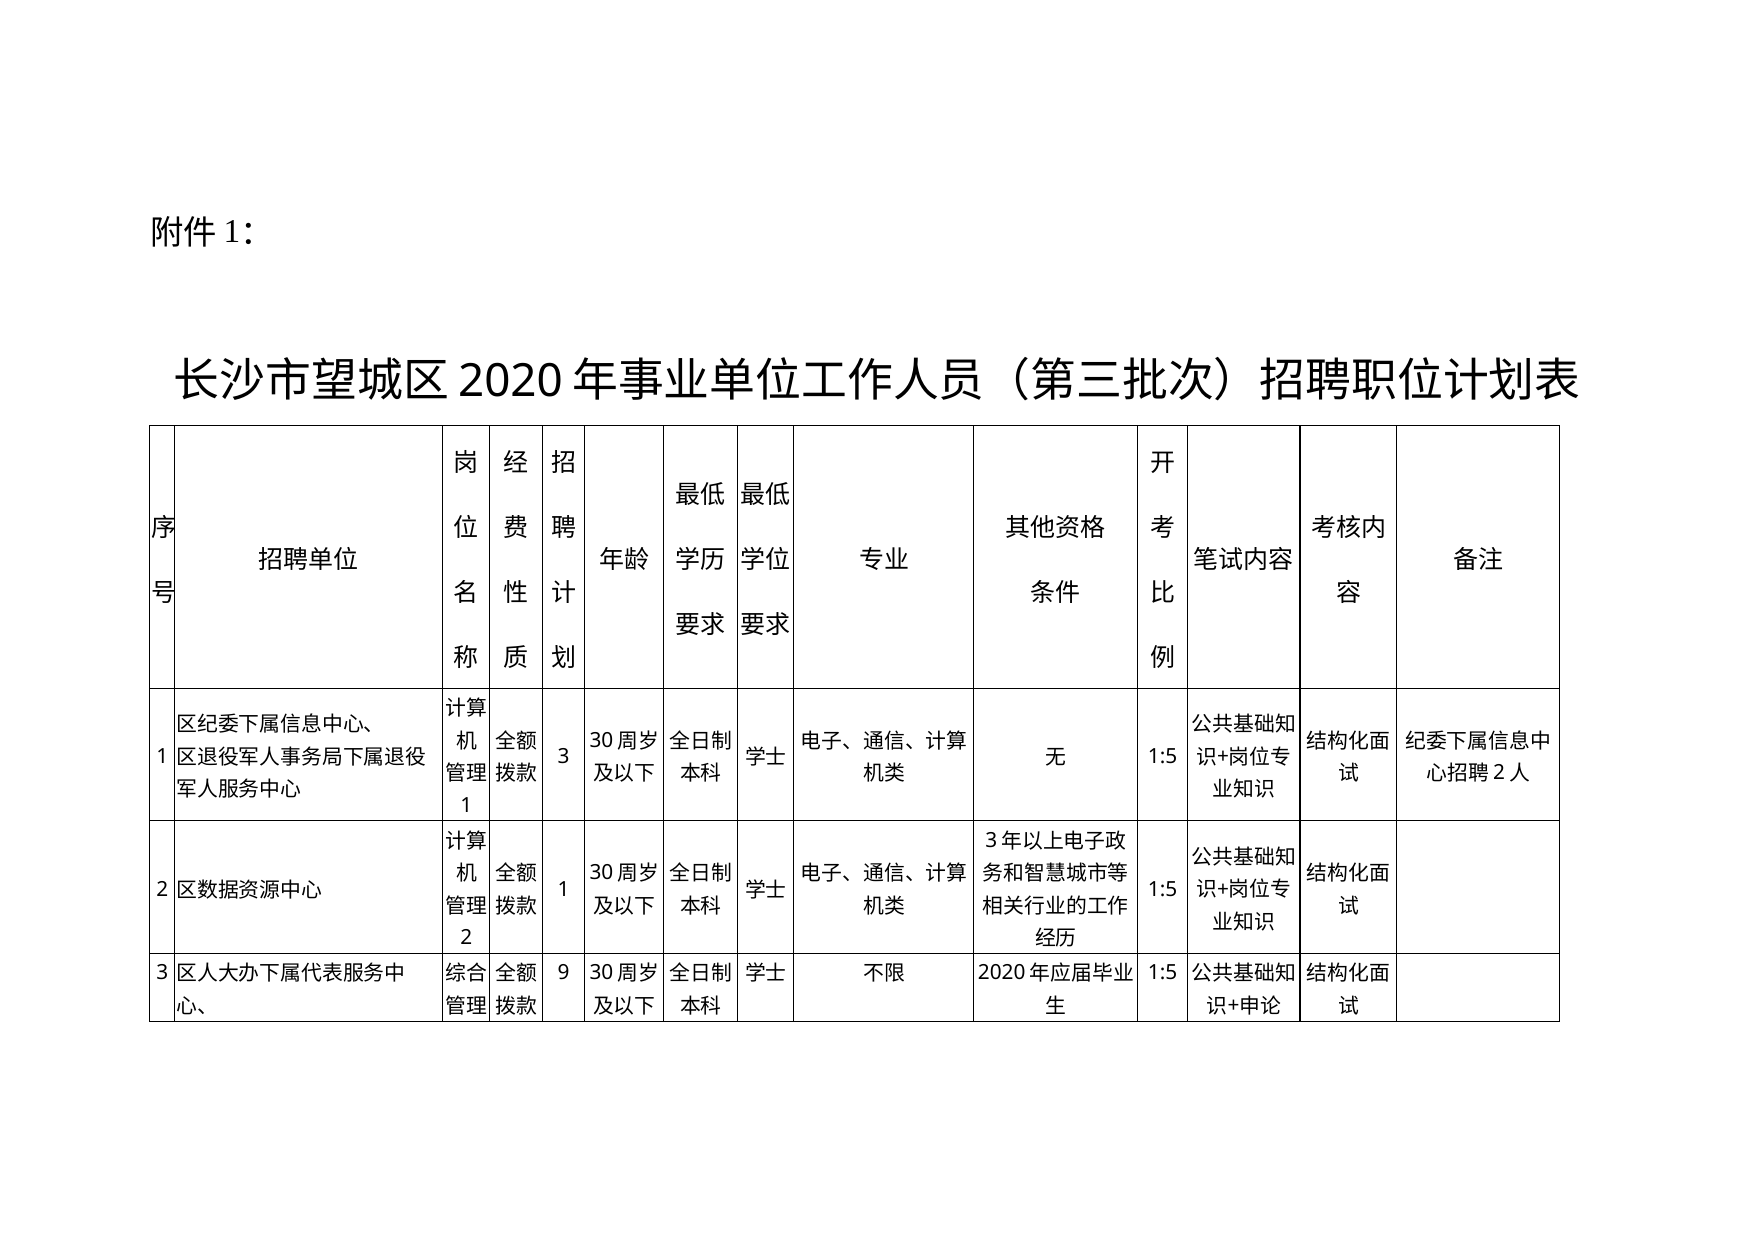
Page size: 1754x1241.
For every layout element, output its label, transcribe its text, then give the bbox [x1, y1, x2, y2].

table_cell 30周岁及以下 [585, 954, 663, 1021]
table_cell 电子、通信、计算机类 [794, 689, 973, 820]
table_cell 2 [150, 821, 174, 953]
table_cell 全日制 本科 [664, 821, 737, 953]
table_cell 3 [543, 689, 584, 820]
table_header 备注 [1397, 426, 1559, 688]
table_cell 全日制 本科 [664, 954, 737, 1021]
table_cell 9 [543, 954, 584, 1021]
table_header 笔试内容 [1188, 426, 1299, 688]
table_header 招聘计划 [543, 426, 584, 688]
table_header 最低学历 要求 [664, 426, 737, 688]
table_cell 30周岁及以下 [585, 689, 663, 820]
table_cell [175, 954, 442, 1021]
table_header 序号 [150, 426, 174, 688]
table_cell 3 [150, 954, 174, 1021]
table_cell 全日制 本科 [664, 689, 737, 820]
table_header 考核内容 [1301, 426, 1396, 688]
table_header 年龄 [585, 426, 663, 688]
table_cell 公共基础知识+申论 [1188, 954, 1299, 1021]
table_header 经费 性质 [490, 426, 542, 688]
table_cell 综合管理1 [443, 954, 489, 1021]
table_cell 1:5 [1138, 954, 1187, 1021]
table_cell 30周岁及以下 [585, 821, 663, 953]
table_header 最低学位 要求 [738, 426, 793, 688]
table_cell [1397, 954, 1559, 1021]
table_cell 2020年应届毕业生 [974, 954, 1137, 1021]
table_cell [1397, 821, 1559, 953]
table_cell 1 [543, 821, 584, 953]
table_cell 1:5 [1138, 689, 1187, 820]
table_cell 学士 [738, 821, 793, 953]
table_cell 无 [974, 689, 1137, 820]
table_cell 电子、通信、计算机类 [794, 821, 973, 953]
text 附件1： [150, 198, 1604, 263]
table_cell 结构化面试 [1301, 821, 1396, 953]
table_header 岗位名称 [443, 426, 489, 688]
table_cell 全额 拨款 [490, 689, 542, 820]
table_cell 区数据资源中心 [175, 821, 442, 953]
table_cell 结构化面试 [1301, 954, 1396, 1021]
text 长沙市望城区2020年事业单位工作人员（第三批次）招聘职位计划表 [150, 328, 1604, 425]
table_cell 区纪委下属信息中心、 区退役军人事务局下属退役军人服务中心 [175, 689, 442, 820]
table_cell 结构化面试 [1301, 689, 1396, 820]
table_cell 纪委下属信息中心招聘2人 [1397, 689, 1559, 820]
table_cell 计算机 管理2 [443, 821, 489, 953]
table_cell 全额 拨款 [490, 954, 542, 1021]
table_cell 公共基础知识+岗位专业知识 [1188, 821, 1299, 953]
table_cell 1 [150, 689, 174, 820]
table_header 其他资格 条件 [974, 426, 1137, 688]
table_header 开考比例 [1138, 426, 1187, 688]
table_header 招聘单位 [175, 426, 442, 688]
table_cell 学士 [738, 689, 793, 820]
table_cell 公共基础知识+岗位专业知识 [1188, 689, 1299, 820]
table_cell 全额 拨款 [490, 821, 542, 953]
table_header 专业 [794, 426, 973, 688]
table_cell 3年以上电子政务和智慧城市等相关行业的工作经历 [974, 821, 1137, 953]
table_cell 计算机 管理1 [443, 689, 489, 820]
table_cell 不限 [794, 954, 973, 1021]
table_cell 学士 [738, 954, 793, 1021]
table_cell 1:5 [1138, 821, 1187, 953]
